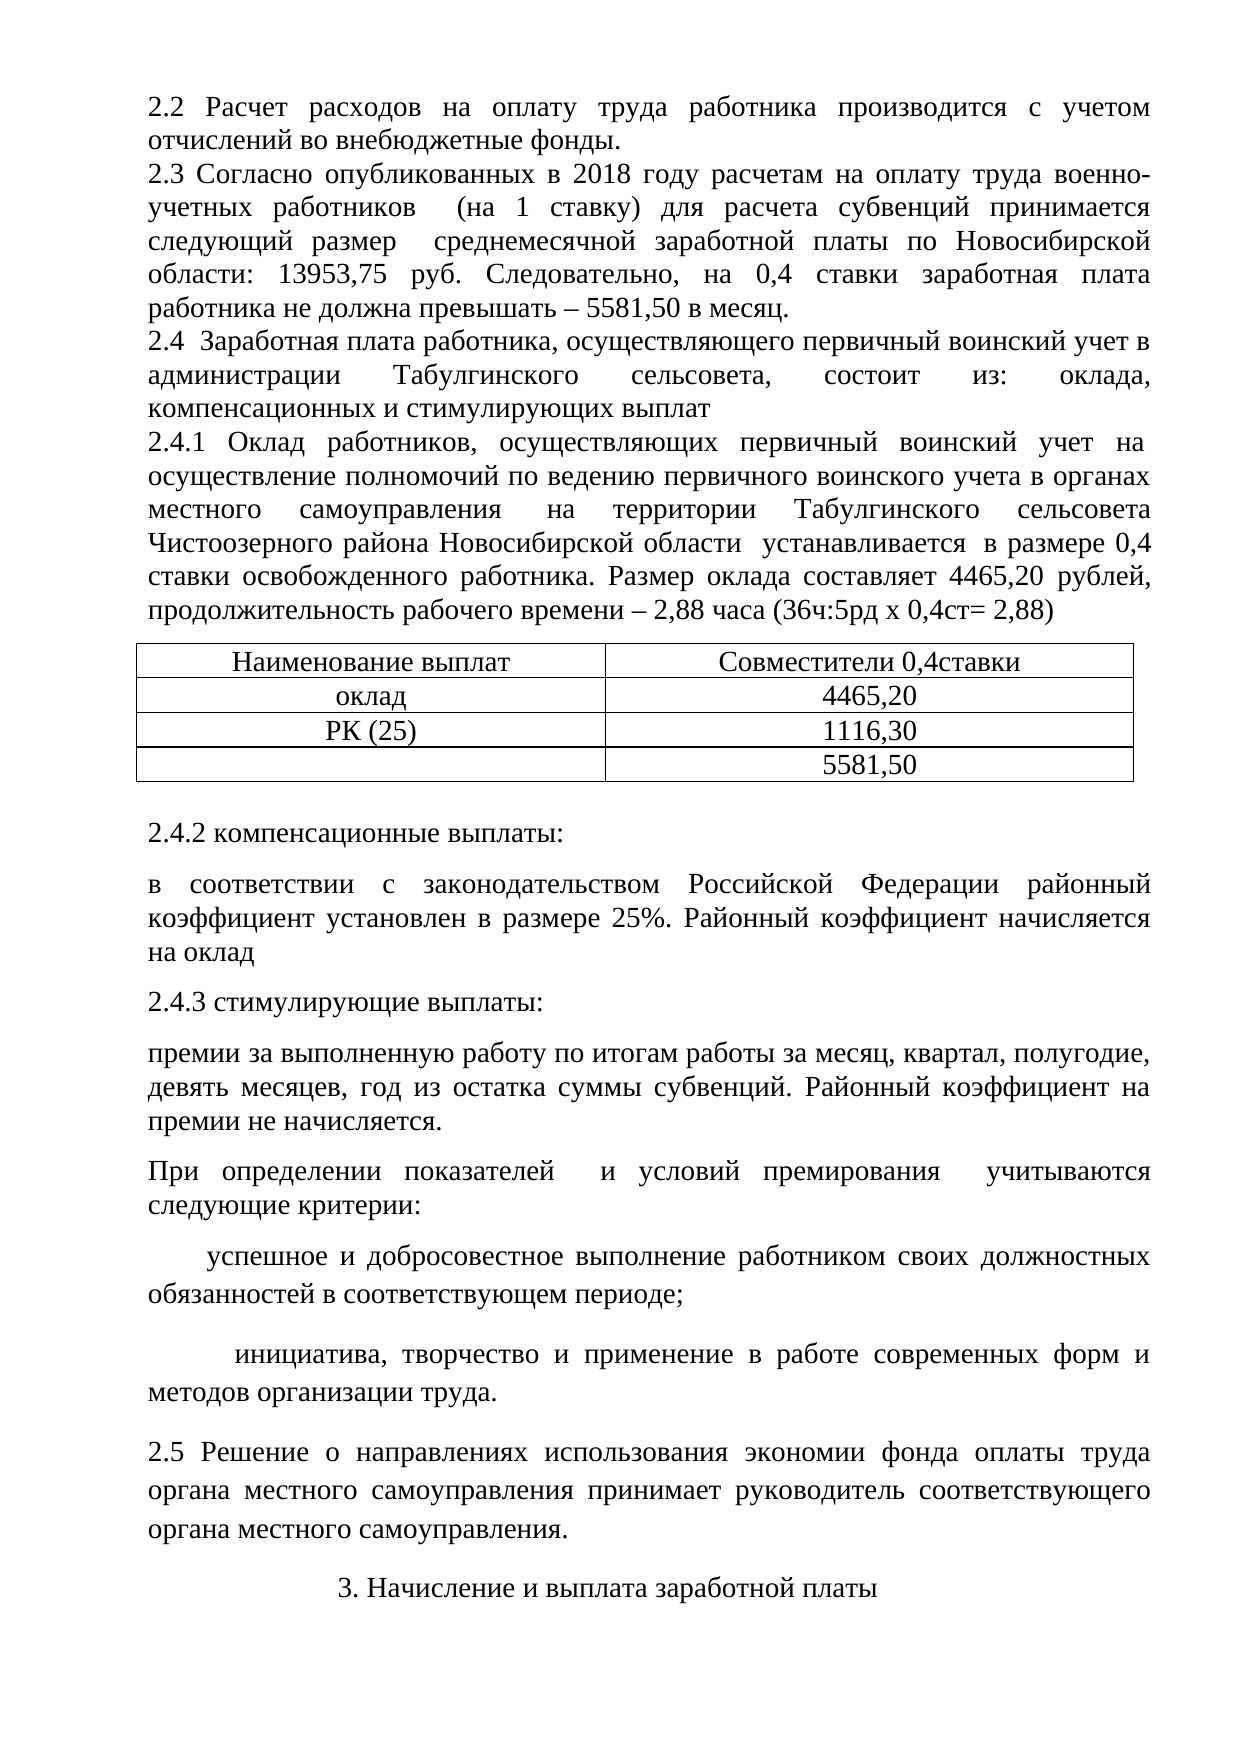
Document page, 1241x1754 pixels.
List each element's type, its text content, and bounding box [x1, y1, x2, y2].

text успешное и добросовестное выполнение работником своих должностных обязанностей в соответствующем периоде; [148, 1238, 1152, 1310]
text премии за выполненную работу по итогам работы за месяц, квартал, полугодие, девять месяцев, год из остатка суммы субвенций. Районный коэффициент на премии не начисляется. [148, 1036, 1152, 1136]
text 2.4.3 стимулирующие выплаты: [148, 984, 1152, 1018]
text 2.4 Заработная плата работника, осуществляющего первичный воинский учет в администрации Табулгинского сельсовета, состоит из: оклада, компенсационных и стимулирующих выплат [148, 323, 1152, 424]
table_cell 1116,30 [606, 713, 1133, 746]
text 2.5 Решение о направлениях использования экономии фонда оплаты труда органа местного самоуправления принимает руководитель соответствующего органа местного самоуправления. [148, 1434, 1152, 1544]
table_cell 5581,50 [606, 748, 1133, 781]
table_cell 4465,20 [606, 678, 1133, 712]
table_cell [137, 748, 605, 781]
text инициатива, творчество и применение в работе современных форм и методов организации труда. [148, 1336, 1152, 1408]
text 2.4.2 компенсационные выплаты: [148, 816, 1152, 849]
text 3. Начисление и выплата заработной платы [148, 1570, 1152, 1604]
table_cell РК (25) [137, 713, 605, 746]
text 2.3 Согласно опубликованных в 2018 году расчетам на оплату труда военно- учетных работников (на 1 ставку) для расчета субвенций принимается следующий размер среднемесячной заработной платы по Новосибирской области: 13953,75 руб. Следовательно, на 0,4 ставки заработная плата работника не должна превышать – 5581,50 в месяц. [148, 156, 1152, 323]
text 2.4.1 Оклад работников, осуществляющих первичный воинский учет на осуществление полномочий по ведению первичного воинского учета в органах местного самоуправления на территории Табулгинского сельсовета Чистоозерного района Новосибирской области устанавливается в размере 0,4 ставки освобожденного работника. Размер оклада составляет 4465,20 рублей, продолжительность рабочего времени – 2,88 часа (36ч:5рд х 0,4ст= 2,88) [148, 424, 1152, 625]
table_header Совместители 0,4ставки [606, 644, 1133, 677]
text При определении показателей и условий премирования учитываются следующие критерии: [148, 1153, 1152, 1221]
text 2.2 Расчет расходов на оплату труда работника производится с учетом отчислений во внебюджетные фонды. [148, 89, 1152, 156]
text в соответствии с законодательством Российской Федерации районный коэффициент установлен в размере 25%. Районный коэффициент начисляется на оклад [148, 867, 1152, 967]
table_cell оклад [137, 678, 605, 712]
table_header Наименование выплат [137, 644, 605, 677]
